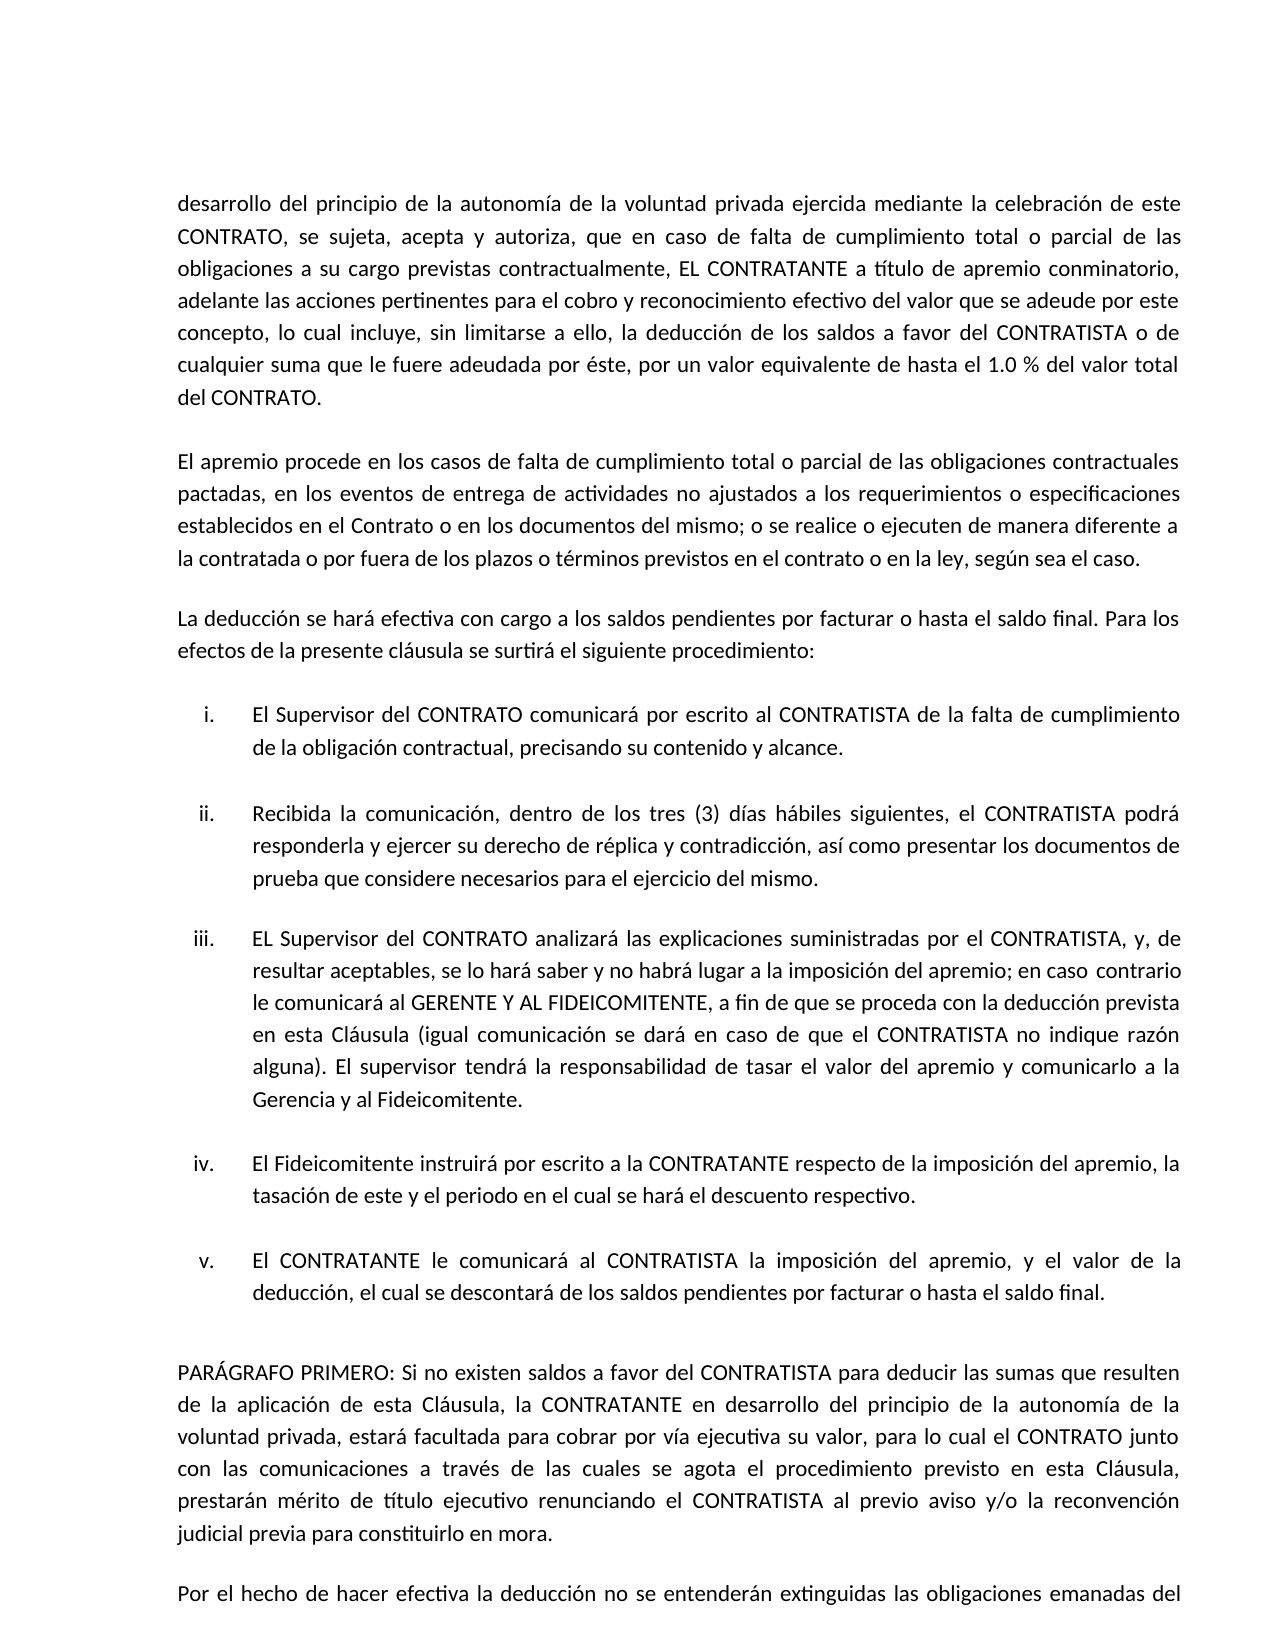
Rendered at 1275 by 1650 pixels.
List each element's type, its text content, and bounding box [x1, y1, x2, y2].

text La deducción se hará efectiva con cargo a los saldos pendientes por facturar o hasta el saldo final. Para los efectos de la presente cláusula se surtirá el siguiente procedimiento: [177, 604, 1182, 664]
text El apremio procede en los casos de falta de cumplimiento total o parcial de las obligaciones contractuales pactadas, en los eventos de entrega de actividades no ajustados a los requerimientos o especificaciones establecidos en el Contrato o en los documentos del mismo; o se realice o ejecuten de manera diferente a la contratada o por fuera de los plazos o términos previstos en el contrato o en la ley, según sea el caso. [177, 447, 1182, 572]
list EL Supervisor del CONTRATO analizará las explicaciones suministradas por el CONTRATISTA, y, de resultar aceptables, se lo hará saber y no habrá lugar a la imposición del apremio; en caso contrario le comunicará al GERENTE Y AL FIDEICOMITENTE, a fin de que se proceda con la deducción prevista en esta Cláusula (igual comunicación se dará en caso de que el CONTRATISTA no indique razón alguna). El supervisor tendrá la responsabilidad de tasar el valor del apremio y comunicarlo a la Gerencia y al Fideicomitente. [193, 924, 1182, 1113]
text PARÁGRAFO PRIMERO: Si no existen saldos a favor del CONTRATISTA para deducir las sumas que resulten de la aplicación de esta Cláusula, la CONTRATANTE en desarrollo del principio de la autonomía de la voluntad privada, estará facultada para cobrar por vía ejecutiva su valor, para lo cual el CONTRATO junto con las comunicaciones a través de las cuales se agota el procedimiento previsto en esta Cláusula, prestarán mérito de título ejecutivo renunciando el CONTRATISTA al previo aviso y/o la reconvención judicial previa para constituirlo en mora. [177, 1358, 1182, 1547]
list El Supervisor del CONTRATO comunicará por escrito al CONTRATISTA de la falta de cumplimiento de la obligación contractual, precisando su contenido y alcance. [204, 701, 1182, 761]
list Recibida la comunicación, dentro de los tres (3) días hábiles siguientes, el CONTRATISTA podrá responderla y ejercer su derecho de réplica y contradicción, así como presentar los documentos de prueba que considere necesarios para el ejercicio del mismo. [198, 799, 1182, 892]
list El Fideicomitente instruirá por escrito a la CONTRATANTE respecto de la imposición del apremio, la tasación de este y el periodo en el cual se hará el descuento respectivo. [193, 1149, 1182, 1209]
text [177, 1579, 1182, 1607]
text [177, 189, 1182, 411]
list El CONTRATANTE le comunicará al CONTRATISTA la imposición del apremio, y el valor de la deducción, el cual se descontará de los saldos pendientes por facturar o hasta el saldo final. [198, 1246, 1182, 1306]
